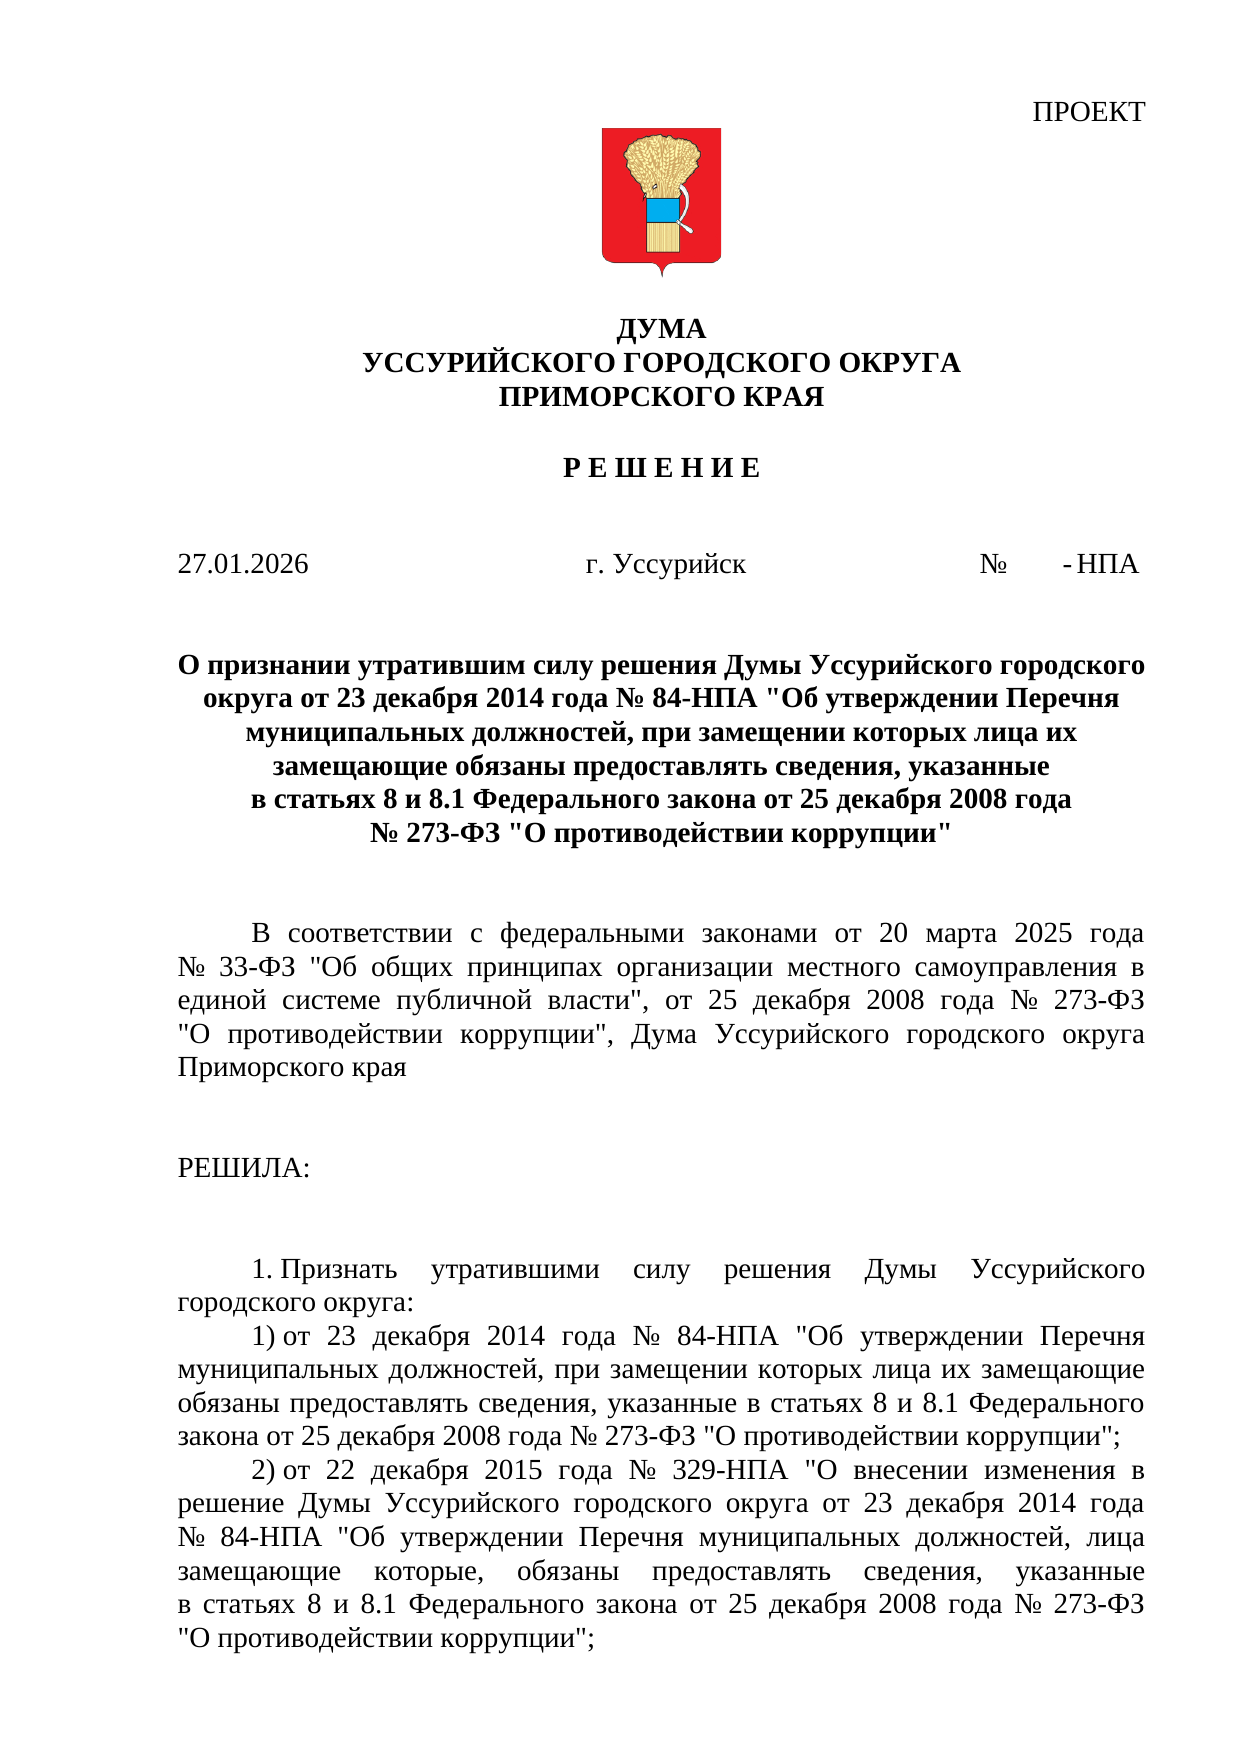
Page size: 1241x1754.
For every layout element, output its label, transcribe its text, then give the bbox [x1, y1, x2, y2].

text 1. Признать утратившими силу решения Думы Уссурийского городского округа: [177, 1251, 1146, 1318]
subtitle РЕШИЛА: [177, 1150, 1146, 1184]
text УССУРИЙСКОГО ГОРОДСКОГО ОКРУГА [177, 345, 1146, 379]
text В соответствии с федеральными законами от 20 марта 2025 года № 33-ФЗ "Об общих принципах организации местного самоуправления в единой системе публичной власти", от 25 декабря 2008 года № 273-ФЗ "О противодействии коррупции", Дума Уссурийского городского округа Приморского края [177, 915, 1146, 1083]
text Р Е Ш Е Н И Е [177, 451, 1146, 484]
text ПРОЕКТ [177, 94, 1146, 128]
text 1) от 23 декабря 2014 года № 84-НПА "Об утверждении Перечня муниципальных должностей, при замещении которых лица их замещающие обязаны предоставлять сведения, указанные в статьях 8 и 8.1 Федерального закона от 25 декабря 2008 года № 273-ФЗ "О противодействии коррупции"; [177, 1318, 1146, 1452]
text 2) от 22 декабря 2015 года № 329-НПА "О внесении изменения в решение Думы Уссурийского городского округа от 23 декабря 2014 года № 84-НПА "Об утверждении Перечня муниципальных должностей, лица замещающие которые, обязаны предоставлять сведения, указанные в статьях 8 и 8.1 Федерального закона от 25 декабря 2008 года № 273-ФЗ "О противодействии коррупции"; [177, 1452, 1146, 1653]
text ДУМА [177, 312, 1146, 345]
text О признании утратившим силу решения Думы Уссурийского городского округа от 23 декабря 2014 года № 84-НПА "Об утверждении Перечня муниципальных должностей, при замещении которых лица их замещающие обязаны предоставлять сведения, указанные в статьях 8 и 8.1 Федерального закона от 25 декабря 2008 года [177, 647, 1146, 815]
text 27.01.2026 г. Уссурийск № 320 - НПА [177, 546, 1146, 580]
text № 273-ФЗ "О противодействии коррупции" [177, 815, 1146, 848]
text ПРИМОРСКОГО КРАЯ [177, 379, 1146, 412]
picture [601, 128, 722, 278]
